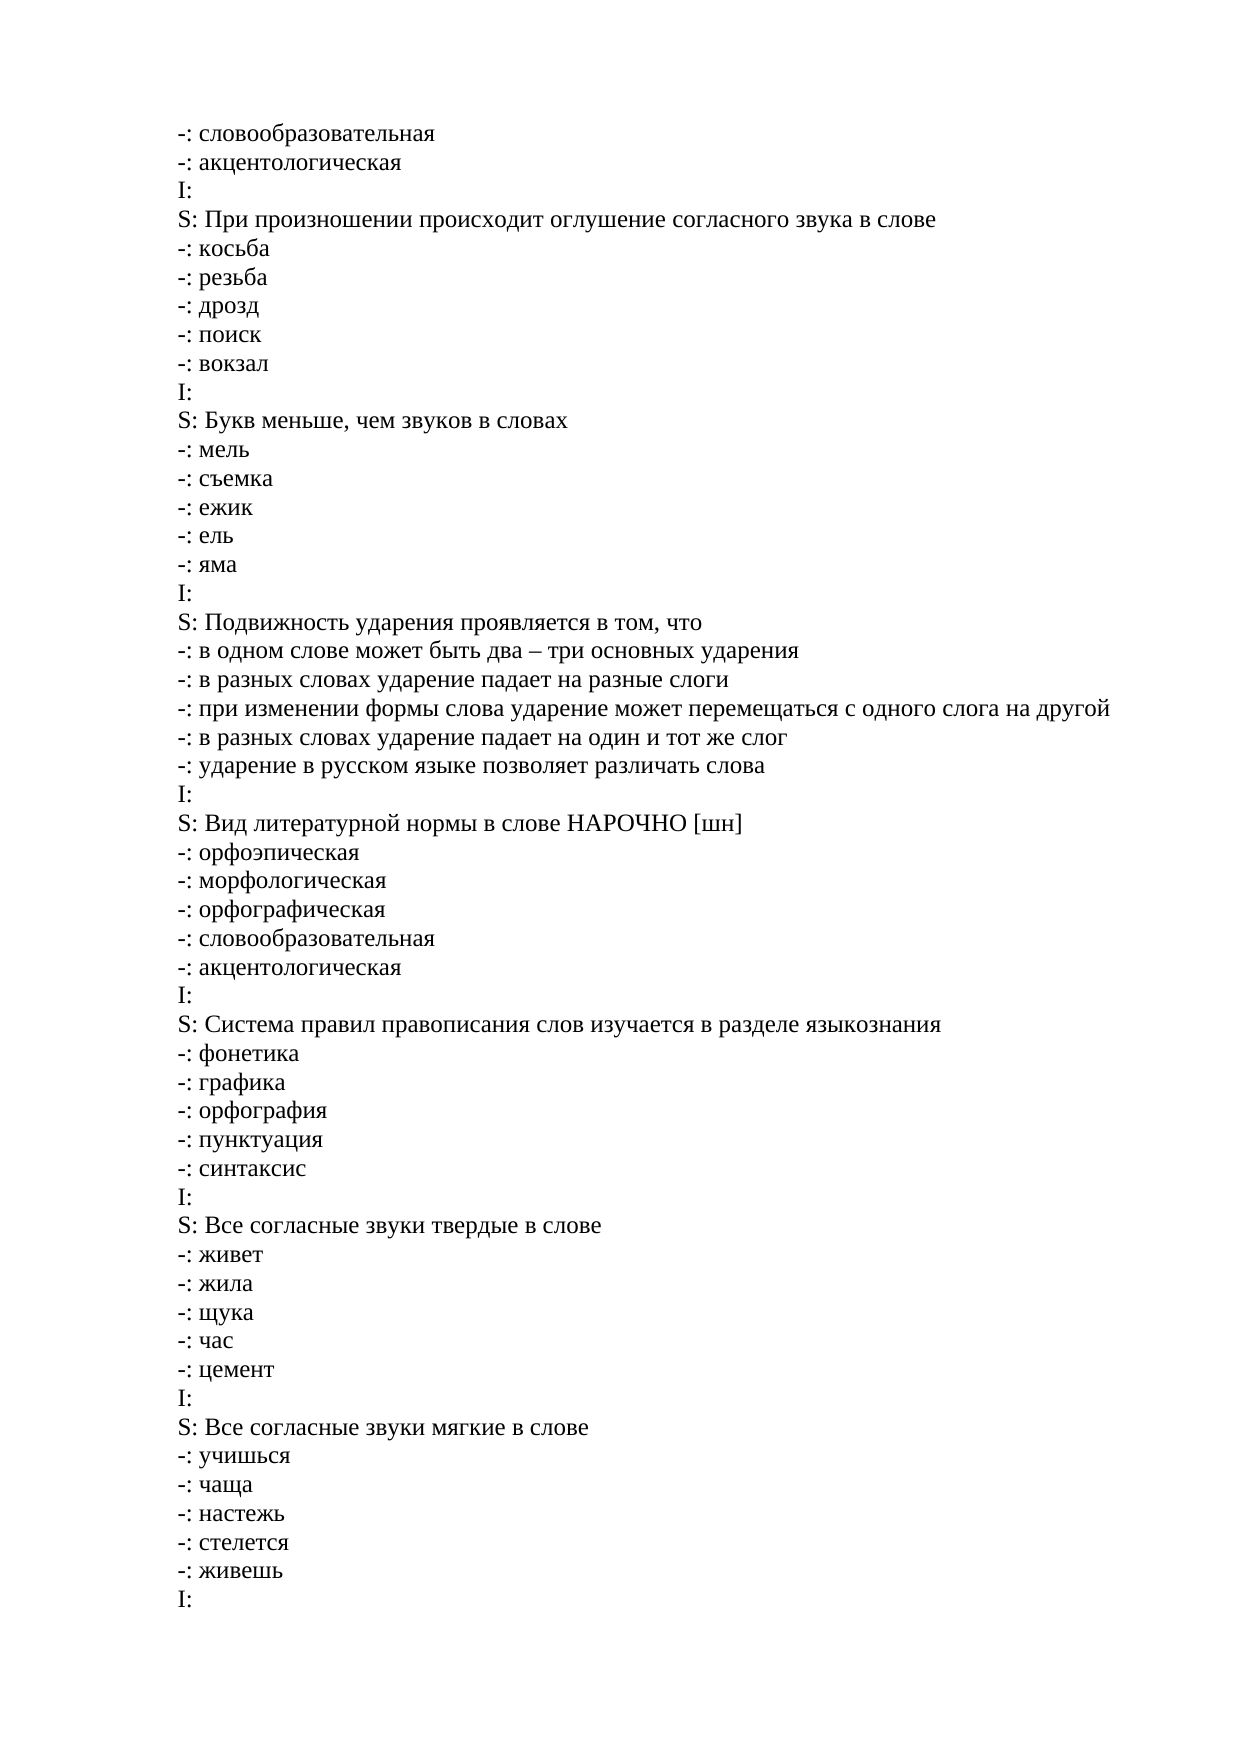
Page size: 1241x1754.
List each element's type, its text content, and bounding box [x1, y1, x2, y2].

text -: в разных словах ударение падает на разные слоги [177, 664, 1152, 693]
text -: ударение в русском языке позволяет различать слова [177, 751, 1152, 779]
text -: настежь [177, 1498, 1152, 1527]
text I: [177, 578, 1152, 607]
text -: дрозд [177, 291, 1152, 319]
text -: орфоэпическая [177, 837, 1152, 866]
text S: При произношении происходит оглушение согласного звука в слове [177, 204, 1152, 233]
text -: вокзал [177, 348, 1152, 377]
text -: учишься [177, 1441, 1152, 1469]
text I: [177, 1383, 1152, 1412]
text -: мель [177, 434, 1152, 463]
text S: Букв меньше, чем звуков в словах [177, 406, 1152, 434]
text -: косьба [177, 233, 1152, 262]
text -: живешь [177, 1556, 1152, 1584]
text -: поиск [177, 319, 1152, 348]
text -: ель [177, 521, 1152, 549]
text -: при изменении формы слова ударение может перемещаться с одного слога на другой [177, 693, 1152, 722]
text I: [177, 1584, 1152, 1613]
text -: чаща [177, 1469, 1152, 1498]
text -: в разных словах ударение падает на один и тот же слог [177, 722, 1152, 751]
text -: цемент [177, 1354, 1152, 1383]
text -: щука [177, 1297, 1152, 1326]
text -: резьба [177, 262, 1152, 291]
text S: Все согласные звуки твердые в слове [177, 1211, 1152, 1239]
text I: [177, 981, 1152, 1009]
text -: словообразовательная [177, 118, 1152, 147]
text -: орфография [177, 1096, 1152, 1124]
text I: [177, 1182, 1152, 1211]
text -: акцентологическая [177, 952, 1152, 981]
text -: акцентологическая [177, 147, 1152, 176]
text -: орфографическая [177, 894, 1152, 923]
text S: Все согласные звуки мягкие в слове [177, 1412, 1152, 1441]
text S: Система правил правописания слов изучается в разделе языкознания [177, 1009, 1152, 1038]
text -: жила [177, 1268, 1152, 1297]
text -: словообразовательная [177, 923, 1152, 952]
text -: съемка [177, 463, 1152, 492]
text -: синтаксис [177, 1153, 1152, 1182]
text -: ежик [177, 492, 1152, 521]
text -: фонетика [177, 1038, 1152, 1067]
text S: Вид литературной нормы в слове НАРОЧНО [шн] [177, 808, 1152, 837]
text -: живет [177, 1239, 1152, 1268]
text I: [177, 377, 1152, 406]
text -: стелется [177, 1527, 1152, 1556]
text -: морфологическая [177, 866, 1152, 894]
text -: час [177, 1326, 1152, 1354]
text I: [177, 779, 1152, 808]
text -: графика [177, 1067, 1152, 1096]
text -: пунктуация [177, 1124, 1152, 1153]
text I: [177, 176, 1152, 204]
text -: яма [177, 549, 1152, 578]
text S: Подвижность ударения проявляется в том, что [177, 607, 1152, 636]
text -: в одном слове может быть два – три основных ударения [177, 636, 1152, 664]
